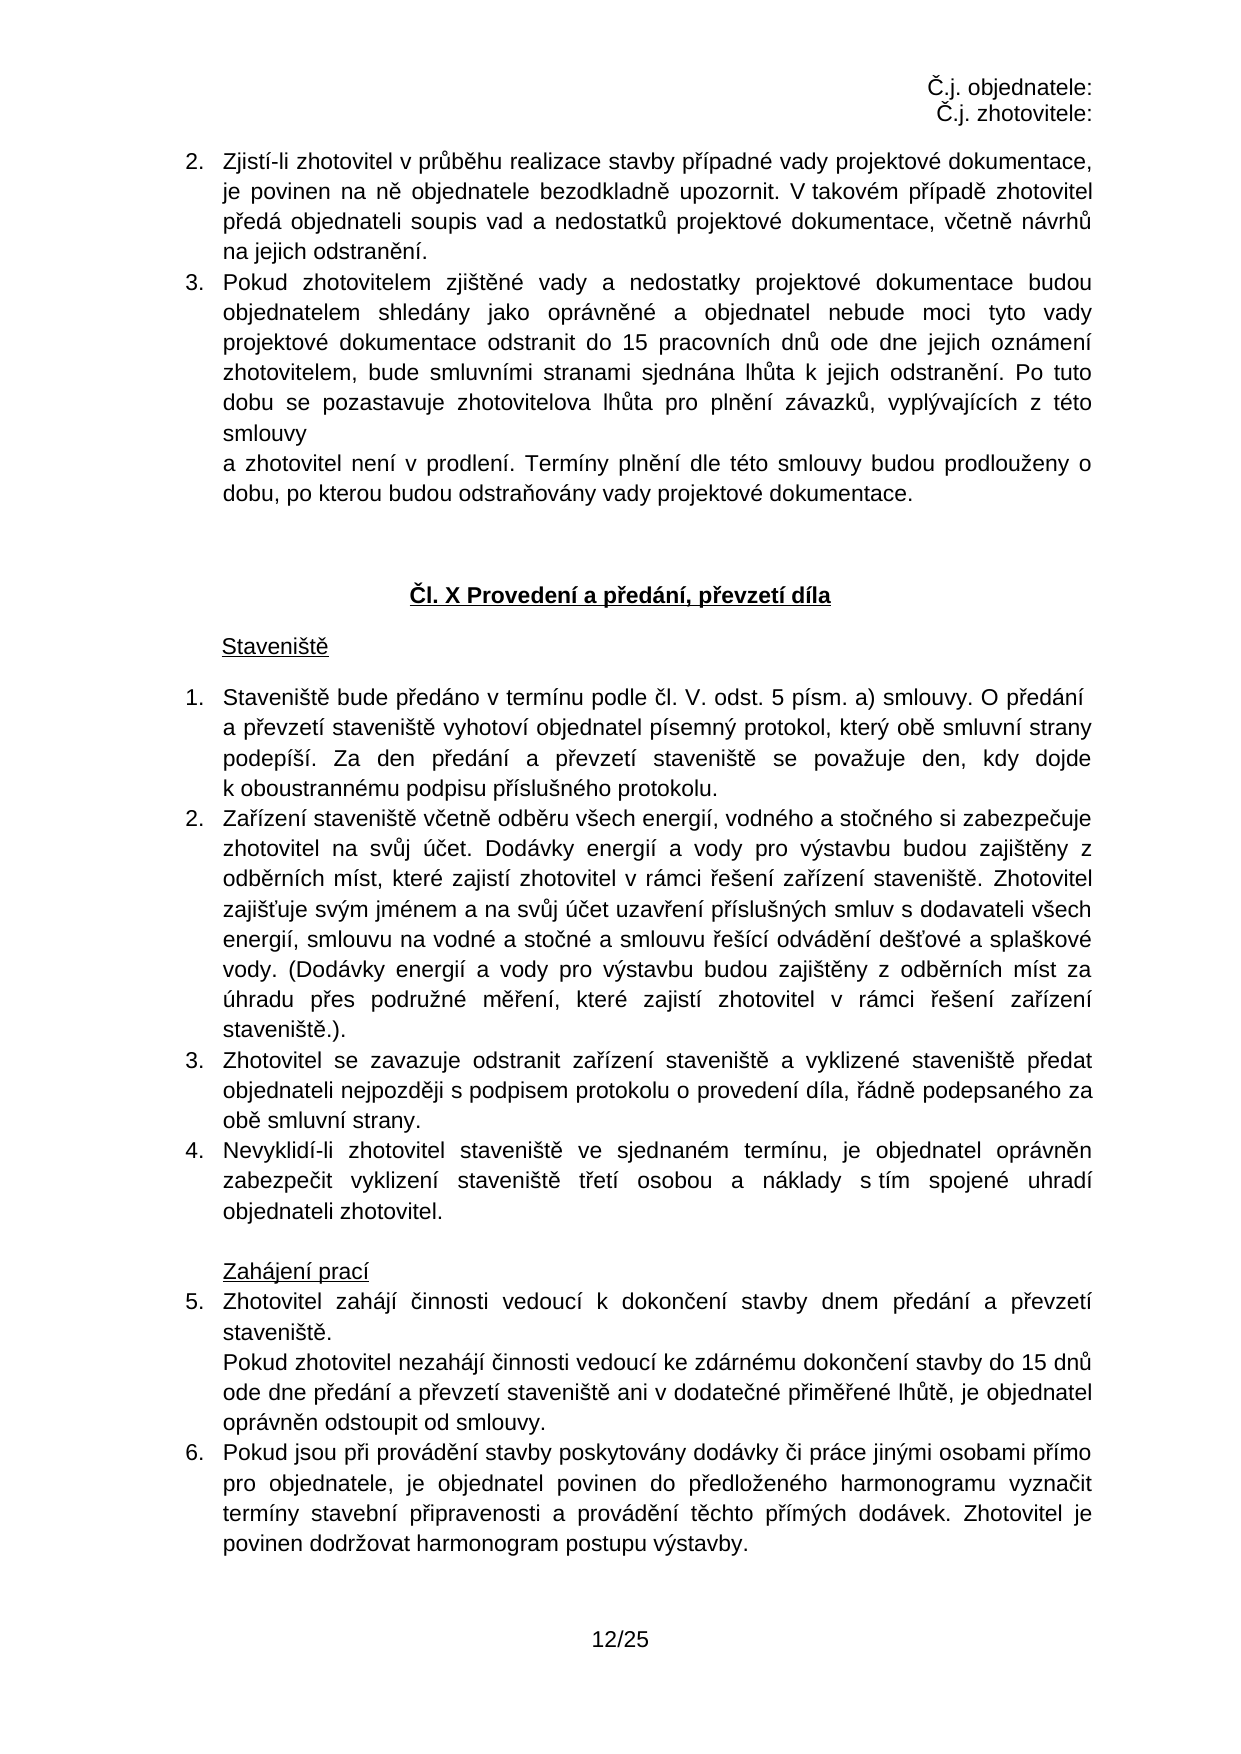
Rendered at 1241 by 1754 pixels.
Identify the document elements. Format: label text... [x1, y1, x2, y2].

list Pokud jsou při provádění stavby poskytovány dodávky či práce jinými osobami přímo pro objednatele, je objednatel povinen do předloženého harmonogramu vyznačit termíny stavební připravenosti a provádění těchto přímých dodávek. Zhotovitel je povinen dodržovat harmonogram postupu výstavby. [185, 1439, 1093, 1556]
list Pokud zhotovitelem zjištěné vady a nedostatky projektové dokumentace budou objednatelem shledány jako oprávněné a objednatel nebude moci tyto vady projektové dokumentace odstranit do 15 pracovních dnů ode dne jejich oznámení zhotovitelem, bude smluvními stranami sjednána lhůta k jejich odstranění. Po tuto dobu se pozastavuje zhotovitelova lhůta pro plnění závazků, vyplývajících z této smlouvy a zhotovitel není v prodlení. Termíny plnění dle této smlouvy budou prodlouženy o dobu, po kterou budou odstraňovány vady projektové dokumentace. [185, 268, 1093, 506]
list Nevyklidí-li zhotovitel staveniště ve sjednaném termínu, je objednatel oprávněn zabezpečit vyklizení staveniště třetí osobou a náklady s tím spojené uhradí objednateli zhotovitel. [185, 1137, 1093, 1224]
list Zahájení prací [223, 1258, 1093, 1284]
text Čl. X Provedení a předání, převzetí díla [148, 582, 1093, 608]
list Zařízení staveniště včetně odběru všech energií, vodného a stočného si zabezpečuje zhotovitel na svůj účet. Dodávky energií a vody pro výstavbu budou zajištěny z odběrních míst, které zajistí zhotovitel v rámci řešení zařízení staveniště. Zhotovitel zajišťuje svým jménem a na svůj účet uzavření příslušných smluv s dodavateli všech energií, smlouvu na vodné a stočné a smlouvu řešící odvádění dešťové a splaškové vody. (Dodávky energií a vody pro výstavbu budou zajištěny z odběrních míst za úhradu přes podružné měření, které zajistí zhotovitel v rámci řešení zařízení staveniště.). [185, 805, 1093, 1043]
text Staveniště [148, 633, 1093, 659]
list Zhotovitel zahájí činnosti vedoucí k dokončení stavby dnem předání a převzetí staveniště. Pokud zhotovitel nezahájí činnosti vedoucí ke zdárnému dokončení stavby do 15 dnů ode dne předání a převzetí staveniště ani v dodatečné přiměřené lhůtě, je objednatel oprávněn odstoupit od smlouvy. [185, 1288, 1093, 1435]
list Zhotovitel se zavazuje odstranit zařízení staveniště a vyklizené staveniště předat objednateli nejpozději s podpisem protokolu o provedení díla, řádně podepsaného za obě smluvní strany. [185, 1047, 1093, 1133]
list Staveniště bude předáno v termínu podle čl. V. odst. 5 písm. a) smlouvy. O předání a převzetí staveniště vyhotoví objednatel písemný protokol, který obě smluvní strany podepíší. Za den předání a převzetí staveniště se považuje den, kdy dojde k oboustrannému podpisu příslušného protokolu. [185, 684, 1093, 801]
list Zjistí-li zhotovitel v průběhu realizace stavby případné vady projektové dokumentace, je povinen na ně objednatele bezodkladně upozornit. V takovém případě zhotovitel předá objednateli soupis vad a nedostatků projektové dokumentace, včetně návrhů na jejich odstranění. [185, 148, 1093, 264]
